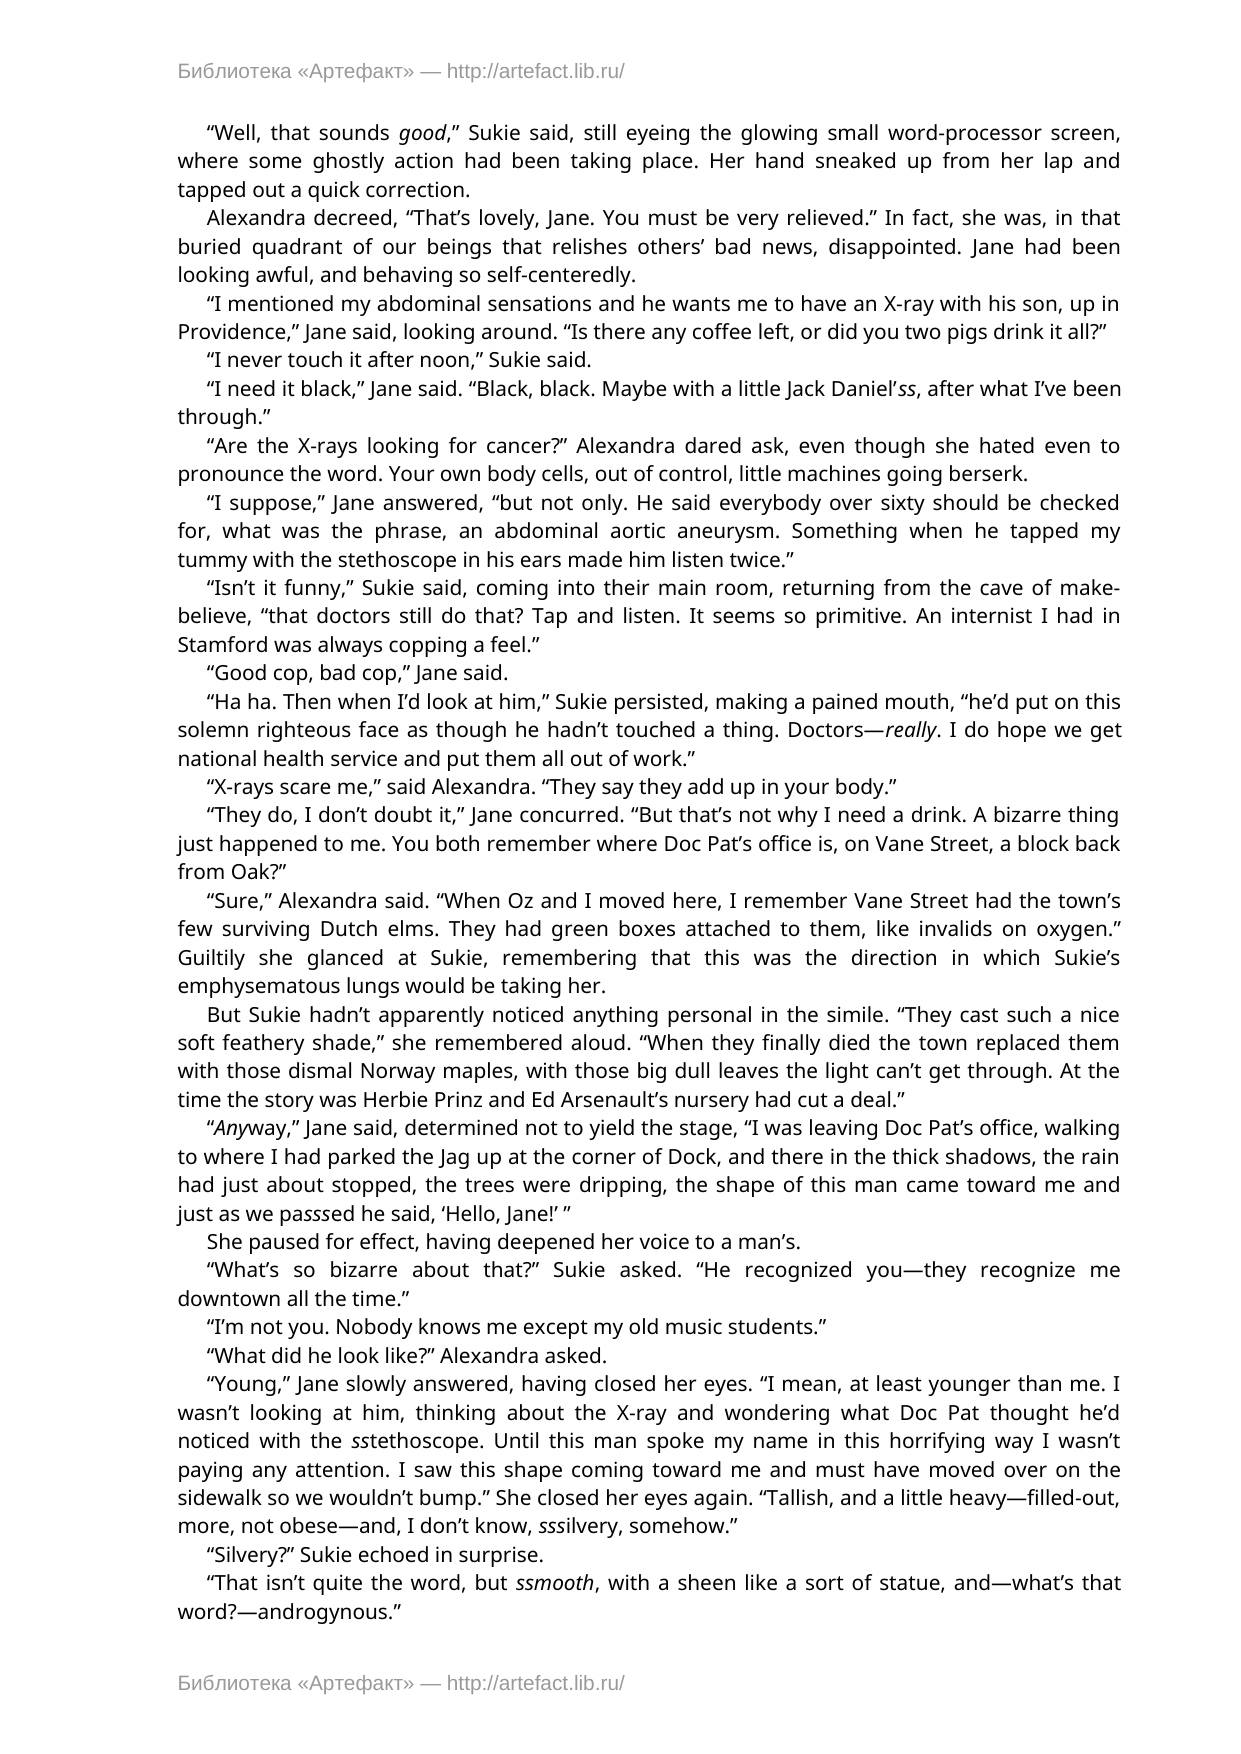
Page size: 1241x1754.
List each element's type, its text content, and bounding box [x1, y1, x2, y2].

text “Good cop, bad cop,” Jane said. [177, 658, 1122, 687]
text “Ha ha. Then when I’d look at him,” Sukie persisted, making a pained mouth, “he’d put on this solemn righteous face as though he hadn’t touched a thing. Doctors—really. I do hope we get national health service and put them all out of work.” [177, 687, 1122, 772]
text “X-rays scare me,” said Alexandra. “They say they add up in your body.” [177, 772, 1122, 801]
text “Young,” Jane slowly answered, having closed her eyes. “I mean, at least younger than me. I wasn’t looking at him, thinking about the X-ray and wondering what Doc Pat thought he’d noticed with the sstethoscope. Until this man spoke my name in this horrifying way I wasn’t paying any attention. I saw this shape coming toward me and must have moved over on the sidewalk so we wouldn’t bump.” She closed her eyes again. “Tallish, and a little heavy—filled-out, more, not obese—and, I don’t know, sssilvery, somehow.” [177, 1369, 1122, 1540]
text “They do, I don’t doubt it,” Jane concurred. “But that’s not why I need a drink. A bizarre thing just happened to me. You both remember where Doc Pat’s office is, on Vane Street, a block back from Oak?” [177, 801, 1122, 886]
text “I’m not you. Nobody knows me except my old music students.” [177, 1312, 1122, 1341]
text “That isn’t quite the word, but ssmooth, with a sheen like a sort of statue, and—what’s that word?—androgynous.” [177, 1568, 1122, 1625]
text Alexandra decreed, “That’s lovely, Jane. You must be very relieved.” In fact, she was, in that buried quadrant of our beings that relishes others’ bad news, disappointed. Jane had been looking awful, and behaving so self-centeredly. [177, 203, 1122, 289]
text “Are the X-rays looking for cancer?” Alexandra dared ask, even though she hated even to pronounce the word. Your own body cells, out of control, little machines going berserk. [177, 431, 1122, 488]
text “Well, that sounds good,” Sukie said, still eyeing the glowing small word-processor screen, where some ghostly action had been taking place. Her hand sneaked up from her lap and tapped out a quick correction. [177, 118, 1122, 203]
text “What’s so bizarre about that?” Sukie asked. “He recognized you—they recognize me downtown all the time.” [177, 1256, 1122, 1312]
text But Sukie hadn’t apparently noticed anything personal in the simile. “They cast such a nice soft feathery shade,” she remembered aloud. “When they finally died the town replaced them with those dismal Norway maples, with those big dull leaves the light can’t get through. At the time the story was Herbie Prinz and Ed Arsenault’s nursery had cut a deal.” [177, 1000, 1122, 1113]
text “What did he look like?” Alexandra asked. [177, 1341, 1122, 1369]
text “Silvery?” Sukie echoed in surprise. [177, 1540, 1122, 1568]
text “Isn’t it funny,” Sukie said, coming into their main room, returning from the cave of make-believe, “that doctors still do that? Tap and listen. It seems so primitive. An internist I had in Stamford was always copping a feel.” [177, 573, 1122, 658]
text “I need it black,” Jane said. “Black, black. Maybe with a little Jack Daniel’ss, after what I’ve been through.” [177, 374, 1122, 431]
text She paused for effect, having deepened her voice to a man’s. [177, 1227, 1122, 1256]
text “Anyway,” Jane said, determined not to yield the stage, “I was leaving Doc Pat’s office, walking to where I had parked the Jag up at the corner of Dock, and there in the thick shadows, the rain had just about stopped, the trees were dripping, the shape of this man came toward me and just as we passsed he said, ‘Hello, Jane!’ ” [177, 1113, 1122, 1227]
text “I mentioned my abdominal sensations and he wants me to have an X-ray with his son, up in Providence,” Jane said, looking around. “Is there any coffee left, or did you two pigs drink it all?” [177, 289, 1122, 346]
text “Sure,” Alexandra said. “When Oz and I moved here, I remember Vane Street had the town’s few surviving Dutch elms. They had green boxes attached to them, like invalids on oxygen.” Guiltily she glanced at Sukie, remembering that this was the direction in which Sukie’s emphysematous lungs would be taking her. [177, 886, 1122, 1000]
text “I suppose,” Jane answered, “but not only. He said everybody over sixty should be checked for, what was the phrase, an abdominal aortic aneurysm. Something when he tapped my tummy with the stethoscope in his ears made him listen twice.” [177, 488, 1122, 573]
text “I never touch it after noon,” Sukie said. [177, 346, 1122, 374]
